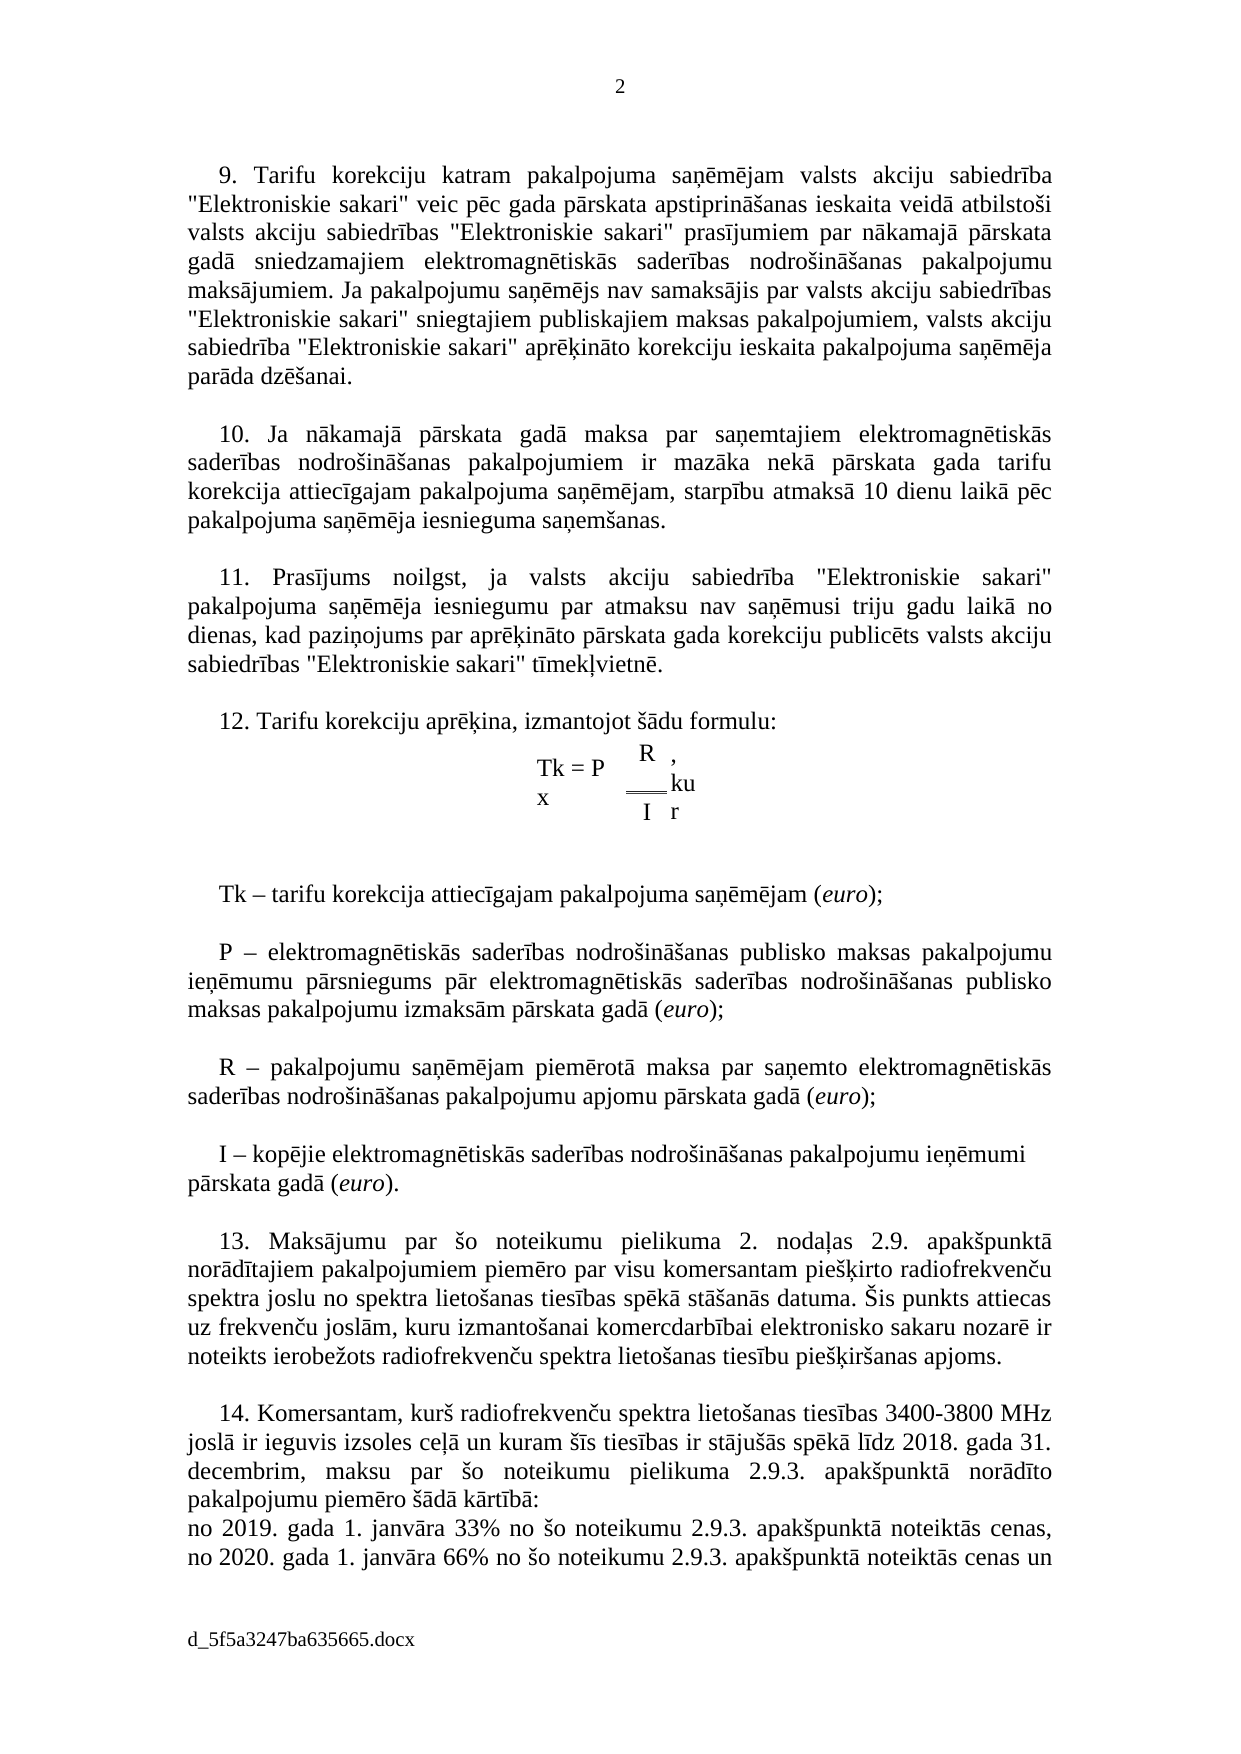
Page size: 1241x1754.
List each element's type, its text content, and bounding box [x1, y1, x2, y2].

text 14. Komersantam, kurš radiofrekvenču spektra lietošanas tiesības 3400-3800 MHz joslā ir ieguvis izsoles ceļā un kuram šīs tiesības ir stājušās spēkā līdz 2018. gada 31. decembrim, maksu par šo noteikumu pielikuma 2.9.3. apakšpunktā norādīto pakalpojumu piemēro šādā kārtībā: [187, 1398, 1053, 1513]
text R – pakalpojumu saņēmējam piemērotā maksa par saņemto elektromagnētiskās saderības nodrošināšanas pakalpojumu apjomu pārskata gadā (euro); [187, 1052, 1053, 1110]
text I – kopējie elektromagnētiskās saderības nodrošināšanas pakalpojumu ieņēmumi pārskata gadā (euro). [187, 1139, 1053, 1197]
table_header , kur [667, 735, 707, 850]
text 11. Prasījums noilgst, ja valsts akciju sabiedrība "Elektroniskie sakari" pakalpojuma saņēmēja iesniegumu par atmaksu nav saņēmusi triju gadu laikā no dienas, kad paziņojums par aprēķināto pārskata gada korekciju publicēts valsts akciju sabiedrības "Elektroniskie sakari" tīmekļvietnē. [187, 562, 1053, 677]
text P – elektromagnētiskās saderības nodrošināšanas publisko maksas pakalpojumu ieņēmumu pārsniegums pār elektromagnētiskās saderības nodrošināšanas publisko maksas pakalpojumu izmaksām pārskata gadā (euro); [187, 937, 1053, 1023]
text 10. Ja nākamajā pārskata gadā maksa par saņemtajiem elektromagnētiskās saderības nodrošināšanas pakalpojumiem ir mazāka nekā pārskata gada tarifu korekcija attiecīgajam pakalpojuma saņēmējam, starpību atmaksā 10 dienu laikā pēc pakalpojuma saņēmēja iesnieguma saņemšanas. [187, 419, 1053, 534]
table_header Tk = P x [534, 735, 626, 850]
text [187, 1513, 1053, 1571]
table_header R [626, 735, 667, 791]
table_cell I [626, 794, 667, 850]
text Tk – tarifu korekcija attiecīgajam pakalpojuma saņēmējam (euro); [187, 879, 1053, 908]
text 12. Tarifu korekciju aprēķina, izmantojot šādu formulu: [187, 706, 1053, 735]
text 9. Tarifu korekciju katram pakalpojuma saņēmējam valsts akciju sabiedrība "Elektroniskie sakari" veic pēc gada pārskata apstiprināšanas ieskaita veidā atbilstoši valsts akciju sabiedrības "Elektroniskie sakari" prasījumiem par nākamajā pārskata gadā sniedzamajiem elektromagnētiskās saderības nodrošināšanas pakalpojumu maksājumiem. Ja pakalpojumu saņēmējs nav samaksājis par valsts akciju sabiedrības "Elektroniskie sakari" sniegtajiem publiskajiem maksas pakalpojumiem, valsts akciju sabiedrība "Elektroniskie sakari" aprēķināto korekciju ieskaita pakalpojuma saņēmēja parāda dzēšanai. [187, 160, 1053, 390]
text 13. Maksājumu par šo noteikumu pielikuma 2. nodaļas 2.9. apakšpunktā norādītajiem pakalpojumiem piemēro par visu komersantam piešķirto radiofrekvenču spektra joslu no spektra lietošanas tiesības spēkā stāšanās datuma. Šis punkts attiecas uz frekvenču joslām, kuru izmantošanai komercdarbībai elektronisko sakaru nozarē ir noteikts ierobežots radiofrekvenču spektra lietošanas tiesību piešķiršanas apjoms. [187, 1226, 1053, 1369]
